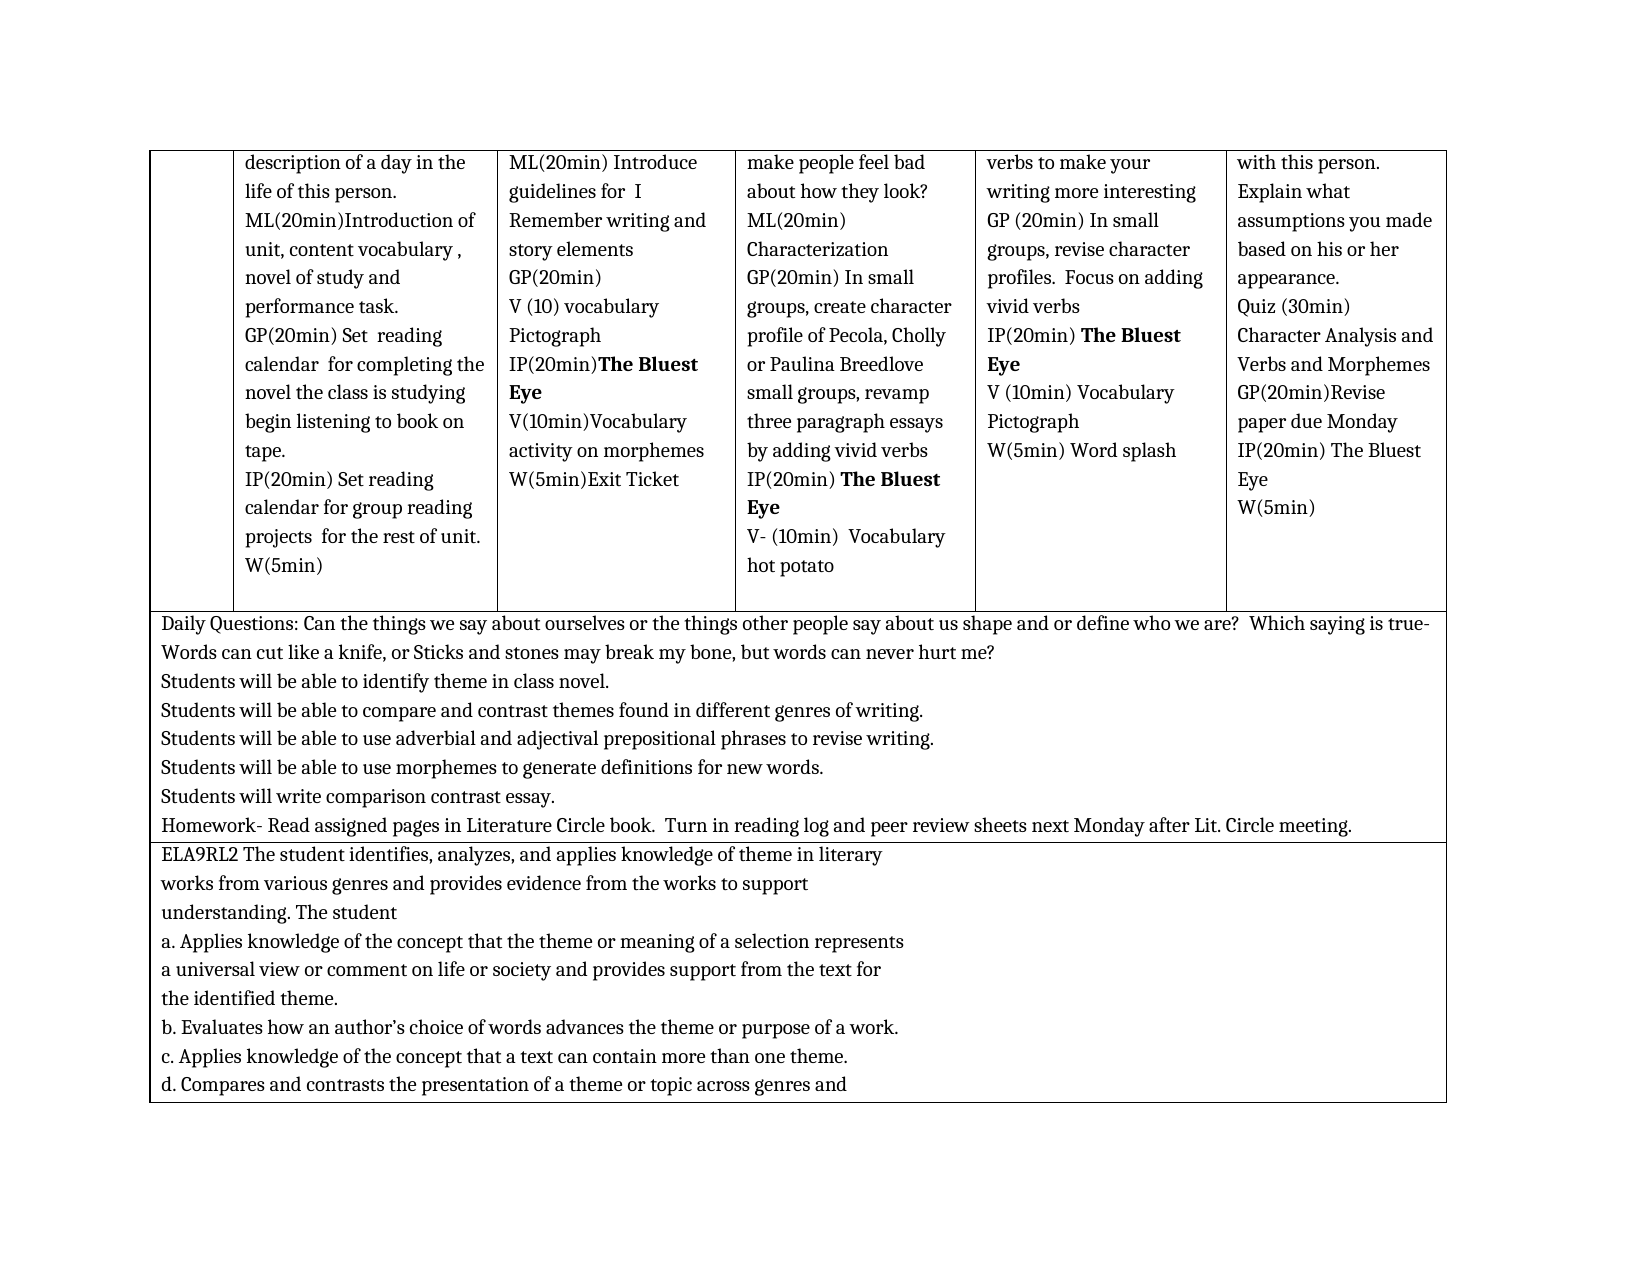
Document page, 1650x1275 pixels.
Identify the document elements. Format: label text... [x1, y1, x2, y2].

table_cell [498, 151, 735, 611]
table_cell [1227, 151, 1446, 611]
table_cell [234, 151, 497, 611]
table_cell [736, 151, 975, 611]
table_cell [976, 151, 1226, 611]
table_cell 6 [151, 151, 233, 611]
table_cell Daily Questions: Can the things we say about ourselves or the things other people say about us shape and or define who we are? Which saying is true-Words can cut like a knife, or Sticks and stones may break my bone, but words can never hurt me? Students will be able to identify theme in class novel. Students will be able to compare and contrast themes found in different genres of writing. Students will be able to use adverbial and adjectival prepositional phrases to revise writing. Students will be able to use morphemes to generate definitions for new words. Students will write comparison contrast essay. Homework- Read assigned pages in Literature Circle book. Turn in reading log and peer review sheets next Monday after Lit. Circle meeting. [151, 612, 1446, 842]
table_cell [151, 843, 1446, 1102]
